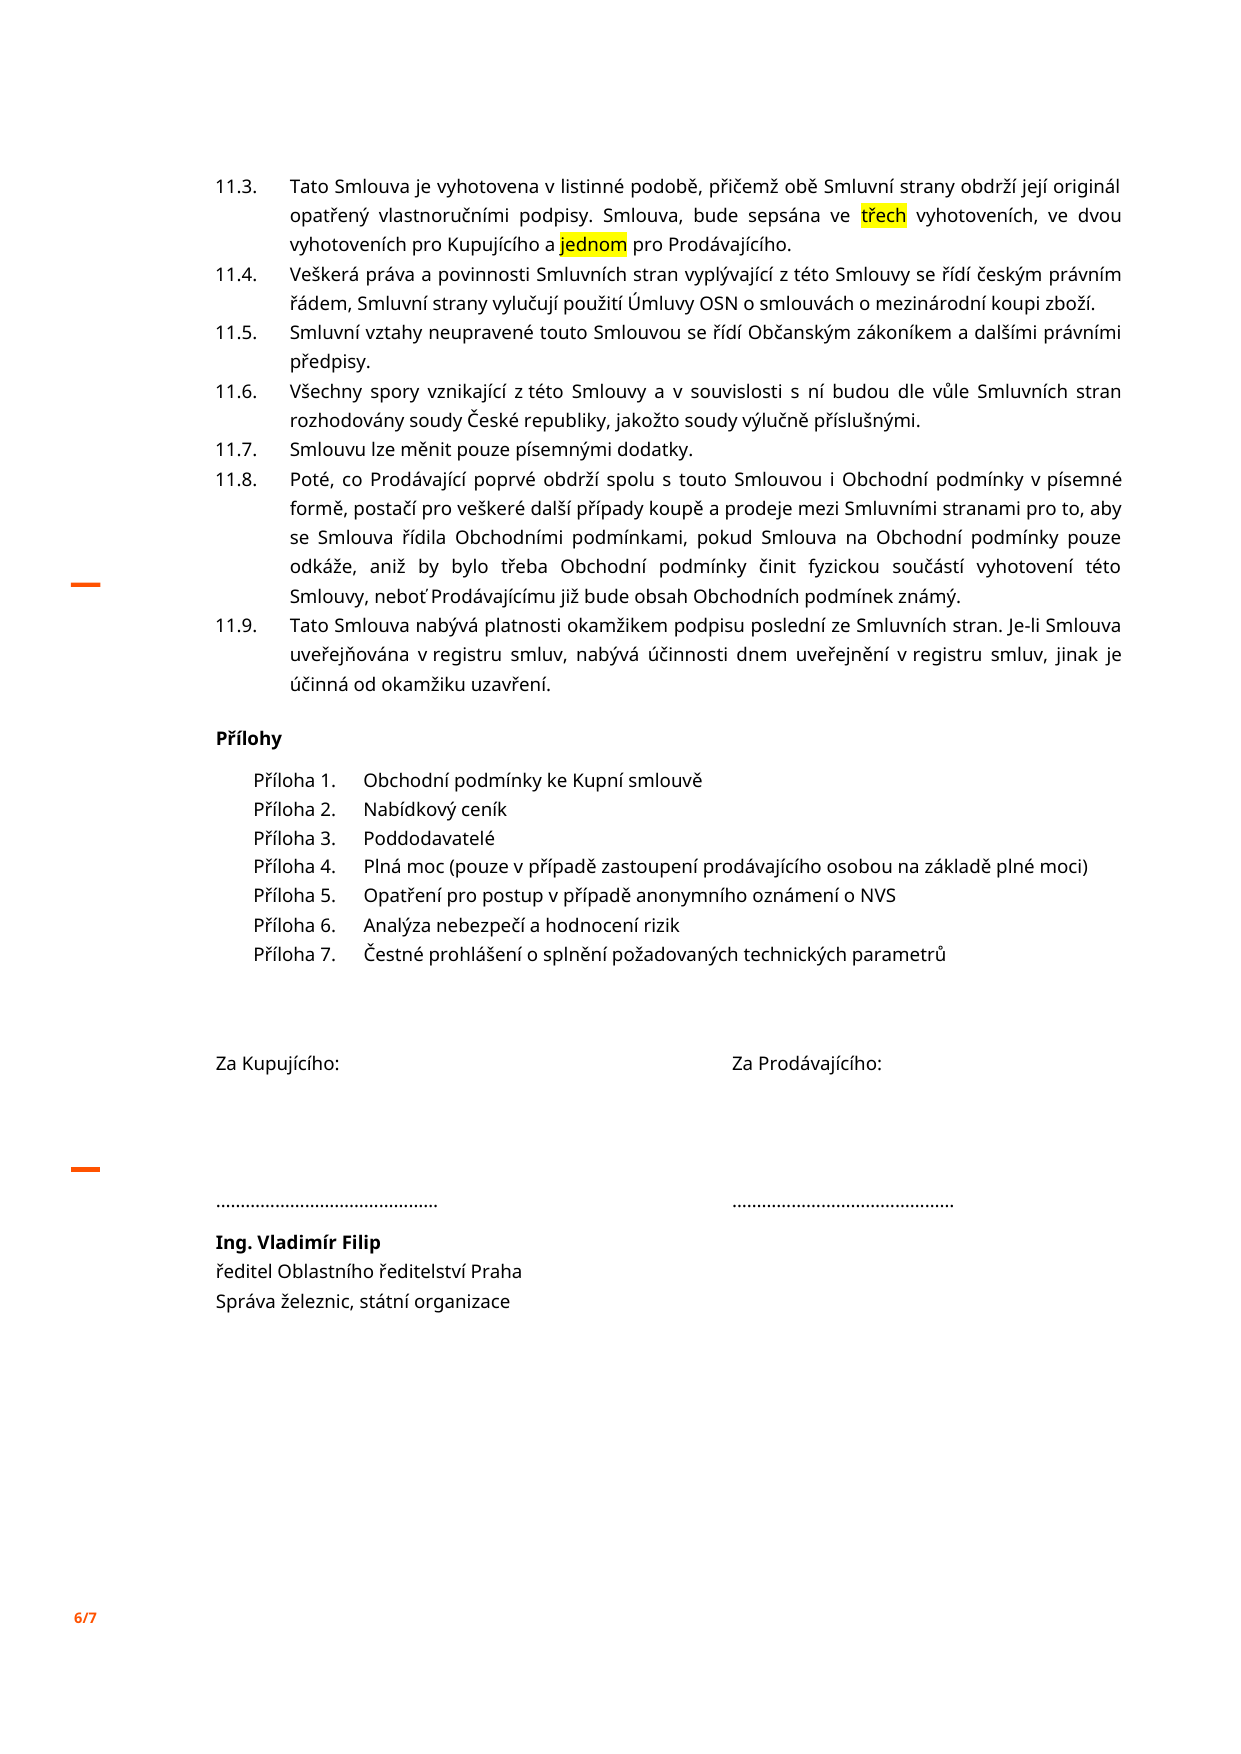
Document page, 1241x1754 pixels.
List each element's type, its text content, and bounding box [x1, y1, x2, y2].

list Poddodavatelé [253, 825, 1122, 851]
list Tato Smlouva je vyhotovena v listinné podobě, přičemž obě Smluvní strany obdrží její originál opatřený vlastnoručními podpisy. Smlouva, bude sepsána ve třech vyhotoveních, ve dvou vyhotoveních pro Kupujícího a jednom pro Prodávajícího. [215, 173, 1122, 257]
list Tato Smlouva nabývá platnosti okamžikem podpisu poslední ze Smluvních stran. Je-li Smlouva uveřejňována v registru smluv, nabývá účinnosti dnem uveřejnění v registru smluv, jinak je účinná od okamžiku uzavření. [215, 612, 1122, 696]
text ……………………………………… ……………………………………… [216, 1188, 1122, 1213]
list Čestné prohlášení o splnění požadovaných technických parametrů [253, 941, 1122, 967]
text ředitel Oblastního ředitelství Praha [216, 1259, 1122, 1284]
list Nabídkový ceník [253, 796, 1122, 822]
text Přílohy [216, 725, 1122, 751]
list Plná moc (pouze v případě zastoupení prodávajícího osobou na základě plné moci) [253, 853, 1122, 879]
list Všechny spory vznikající z této Smlouvy a v souvislosti s ní budou dle vůle Smluvních stran rozhodovány soudy České republiky, jakožto soudy výlučně příslušnými. [215, 378, 1122, 433]
text Ing. Vladimír Filip [216, 1229, 1122, 1255]
list Obchodní podmínky ke Kupní smlouvě [253, 767, 1122, 792]
list Opatření pro postup v případě anonymního oznámení o NVS [253, 883, 1122, 908]
list Analýza nebezpečí a hodnocení rizik [253, 912, 1122, 937]
text Správa železnic, státní organizace [216, 1288, 1122, 1313]
list Smluvní vztahy neupravené touto Smlouvou se řídí Občanským zákoníkem a dalšími právními předpisy. [215, 319, 1122, 374]
list Veškerá práva a povinnosti Smluvních stran vyplývající z této Smlouvy se řídí českým právním řádem, Smluvní strany vylučují použití Úmluvy OSN o smlouvách o mezinárodní koupi zboží. [215, 261, 1122, 316]
list Poté, co Prodávající poprvé obdrží spolu s touto Smlouvou i Obchodní podmínky v písemné formě, postačí pro veškeré další případy koupě a prodeje mezi Smluvními stranami pro to, aby se Smlouva řídila Obchodními podmínkami, pokud Smlouva na Obchodní podmínky pouze odkáže, aniž by bylo třeba Obchodní podmínky činit fyzickou součástí vyhotovení této Smlouvy, neboť Prodávajícímu již bude obsah Obchodních podmínek známý. [215, 466, 1122, 608]
list Smlouvu lze měnit pouze písemnými dodatky. [215, 437, 1122, 462]
text Za Kupujícího: Za Prodávajícího: [216, 1050, 1122, 1075]
